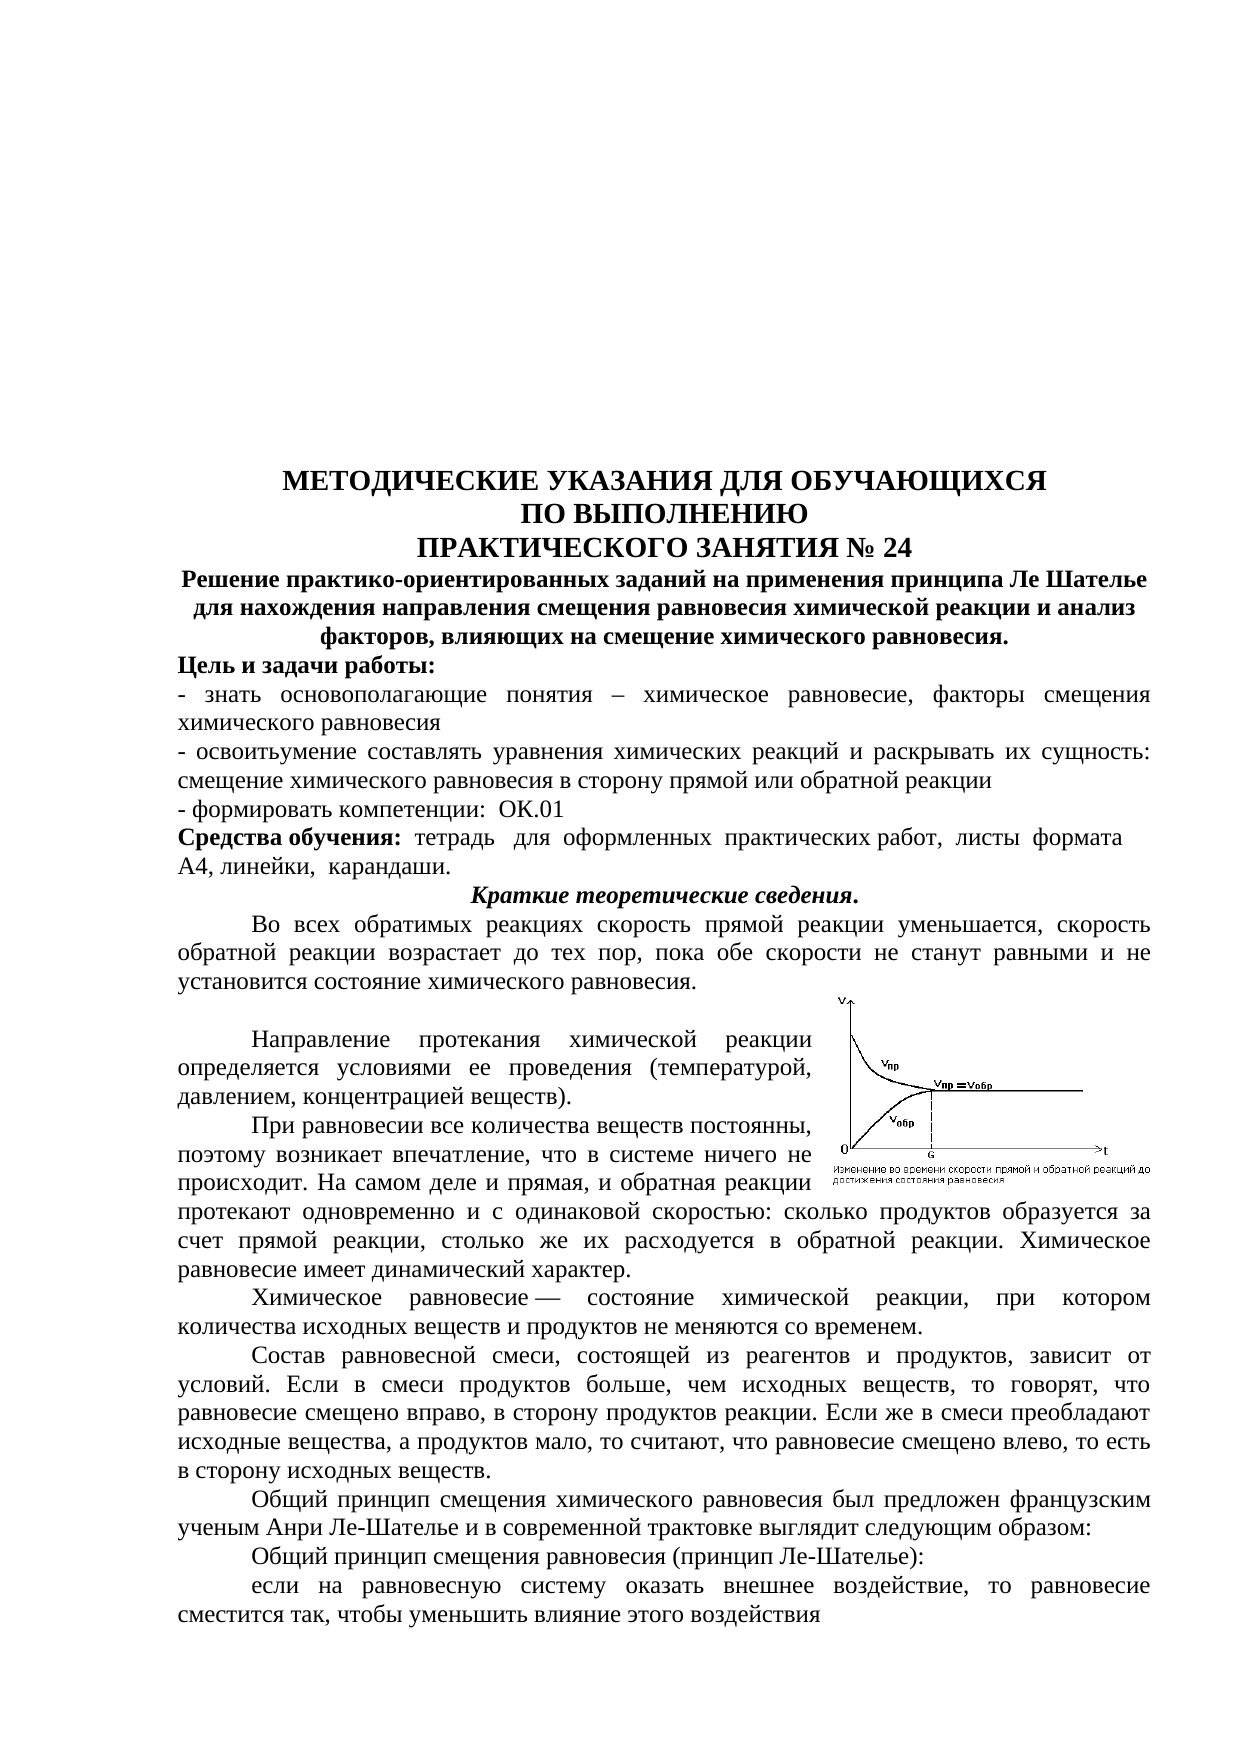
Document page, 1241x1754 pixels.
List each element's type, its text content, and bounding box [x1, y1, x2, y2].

text ПО ВЫПОЛНЕНИЮ [177, 497, 1152, 530]
text - освоитьумение составлять уравнения химических реакций и раскрывать их сущность: смещение химического равновесия в сторону прямой или обратной реакции [177, 736, 1152, 794]
text - формировать компетенции: ОК.01 [177, 794, 1152, 822]
text Средства обучения: тетрадь для оформленных практических работ, листы формата А4, линейки, карандаши. [177, 822, 1152, 880]
text При равновесии все количества веществ постоянны, поэтому возникает впечатление, что в системе ничего не происходит. На самом деле и прямая, и обратная реакции протекают одновременно и с одинаковой скоростью: сколько продуктов образуется за счет прямой реакции, столько же их расходуется в обратной реакции. Химическое равновесие имеет динамический характер. [177, 1110, 1152, 1282]
text МЕТОДИЧЕСКИЕ УКАЗАНИЯ ДЛЯ ОБУЧАЮЩИХСЯ [177, 463, 1152, 497]
text Химическое равновесие — состояние химической реакции, при котором количества исходных веществ и продуктов не меняются со временем. [177, 1282, 1152, 1340]
text ПРАКТИЧЕСКОГО ЗАНЯТИЯ № 24 [177, 530, 1152, 564]
text если на равновесную систему оказать внешнее воздействие, то равновесие сместится так, чтобы уменьшить влияние этого воздействия [177, 1570, 1152, 1627]
text Краткие теоретические сведения. [177, 880, 1152, 909]
text - знать основополагающие понятия – химическое равновесие, факторы смещения химического равновесия [177, 679, 1152, 736]
text Во всех обратимых реакциях скорость прямой реакции уменьшается, скорость обратной реакции возрастает до тех пор, пока обе скорости не станут равными и не установится состояние химического равновесия. [177, 909, 1152, 995]
text Состав равновесной смеси, состоящей из реагентов и продуктов, зависит от условий. Если в смеси продуктов больше, чем исходных веществ, то говорят, что равновесие смещено вправо, в сторону продуктов реакции. Если же в смеси преобладают исходные вещества, а продуктов мало, то считают, что равновесие смещено влево, то есть в сторону исходных веществ. [177, 1340, 1152, 1484]
picture [831, 994, 1154, 1189]
text Направление протекания химической реакции определяется условиями ее проведения (температурой, давлением, концентрацией веществ). [177, 1024, 831, 1110]
text Решение практико-ориентированных заданий на применения принципа Ле Шателье для нахождения направления смещения равновесия химической реакции и анализ факторов, влияющих на смещение химического равновесия. [177, 564, 1152, 650]
text Цель и задачи работы: [177, 650, 1152, 679]
text Общий принцип смещения химического равновесия был предложен французским ученым Анри Ле-Шателье и в современной трактовке выглядит следующим образом: [177, 1484, 1152, 1541]
text Общий принцип смещения равновесия (принцип Ле-Шателье): [177, 1541, 1152, 1570]
